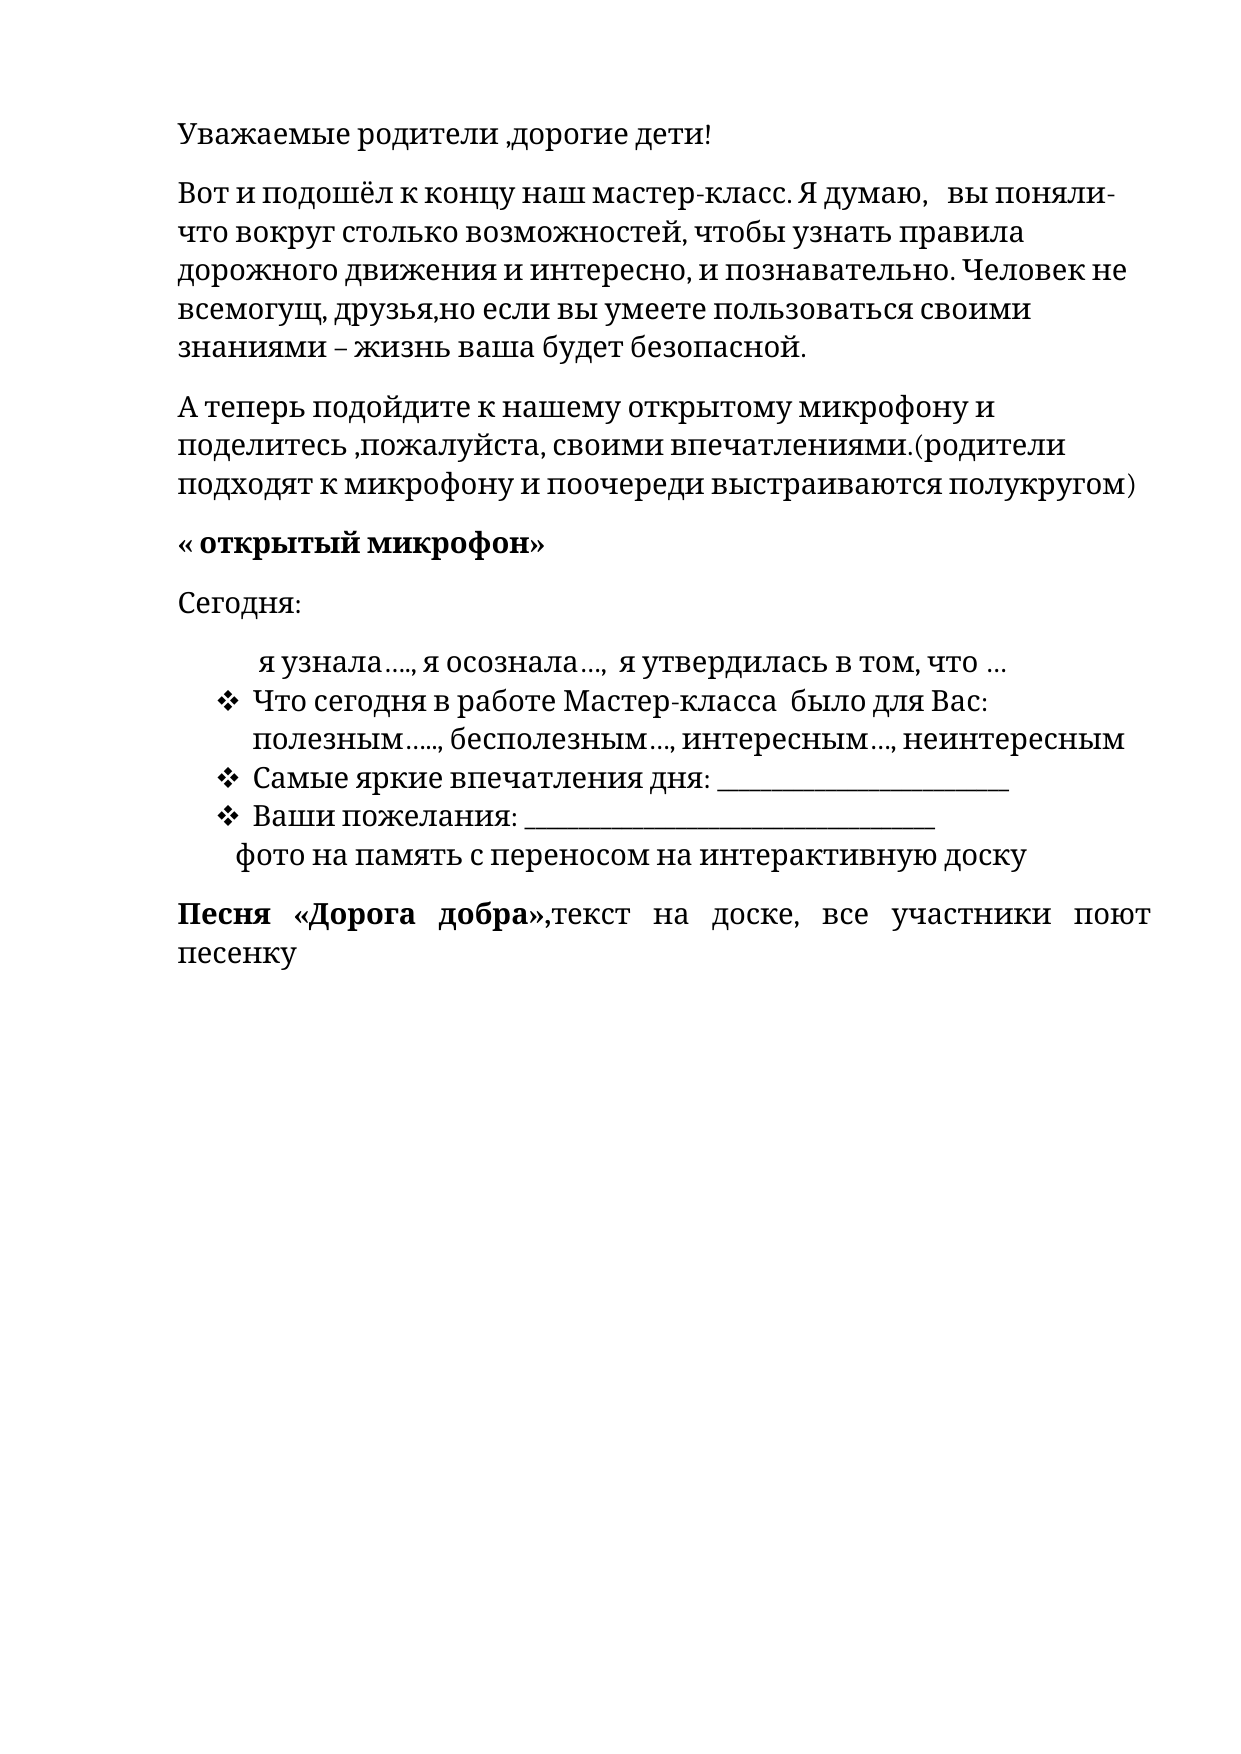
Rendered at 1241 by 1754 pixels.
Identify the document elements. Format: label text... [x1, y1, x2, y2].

text Песня «Дорога добра»,текст на доске, все участники поют песенку [177, 898, 1152, 970]
text полезным….., бесполезным…, интересным…, неинтересным [252, 723, 1152, 757]
list Ваши пожелания: ______________________________________ [215, 800, 1152, 834]
text я узнала…., я осознала…, я утвердилась в том, что … [252, 646, 1152, 680]
text Вот и подошёл к концу наш мастер-класс. Я думаю, вы поняли- что вокруг столько возможностей, чтобы узнать правила дорожного движения и интересно, и познавательно. Человек не всемогущ, друзья,но если вы умеете пользоваться своими знаниями – жизнь ваша будет безопасной. [177, 177, 1152, 365]
text А теперь подойдите к нашему открытому микрофону и поделитесь ,пожалуйста, своими впечатлениями.(родители подходят к микрофону и поочереди выстраиваются полукругом) [177, 391, 1152, 502]
text фото на память с переносом на интерактивную доску [177, 839, 1152, 872]
list Самые яркие впечатления дня: ___________________________ [215, 762, 1152, 795]
text Сегодня: [177, 587, 1152, 620]
text « открытый микрофон» [177, 527, 1152, 561]
text Уважаемые родители ,дорогие дети! [177, 118, 1152, 152]
list Что сегодня в работе Мастер-класса было для Вас: [215, 685, 1152, 718]
